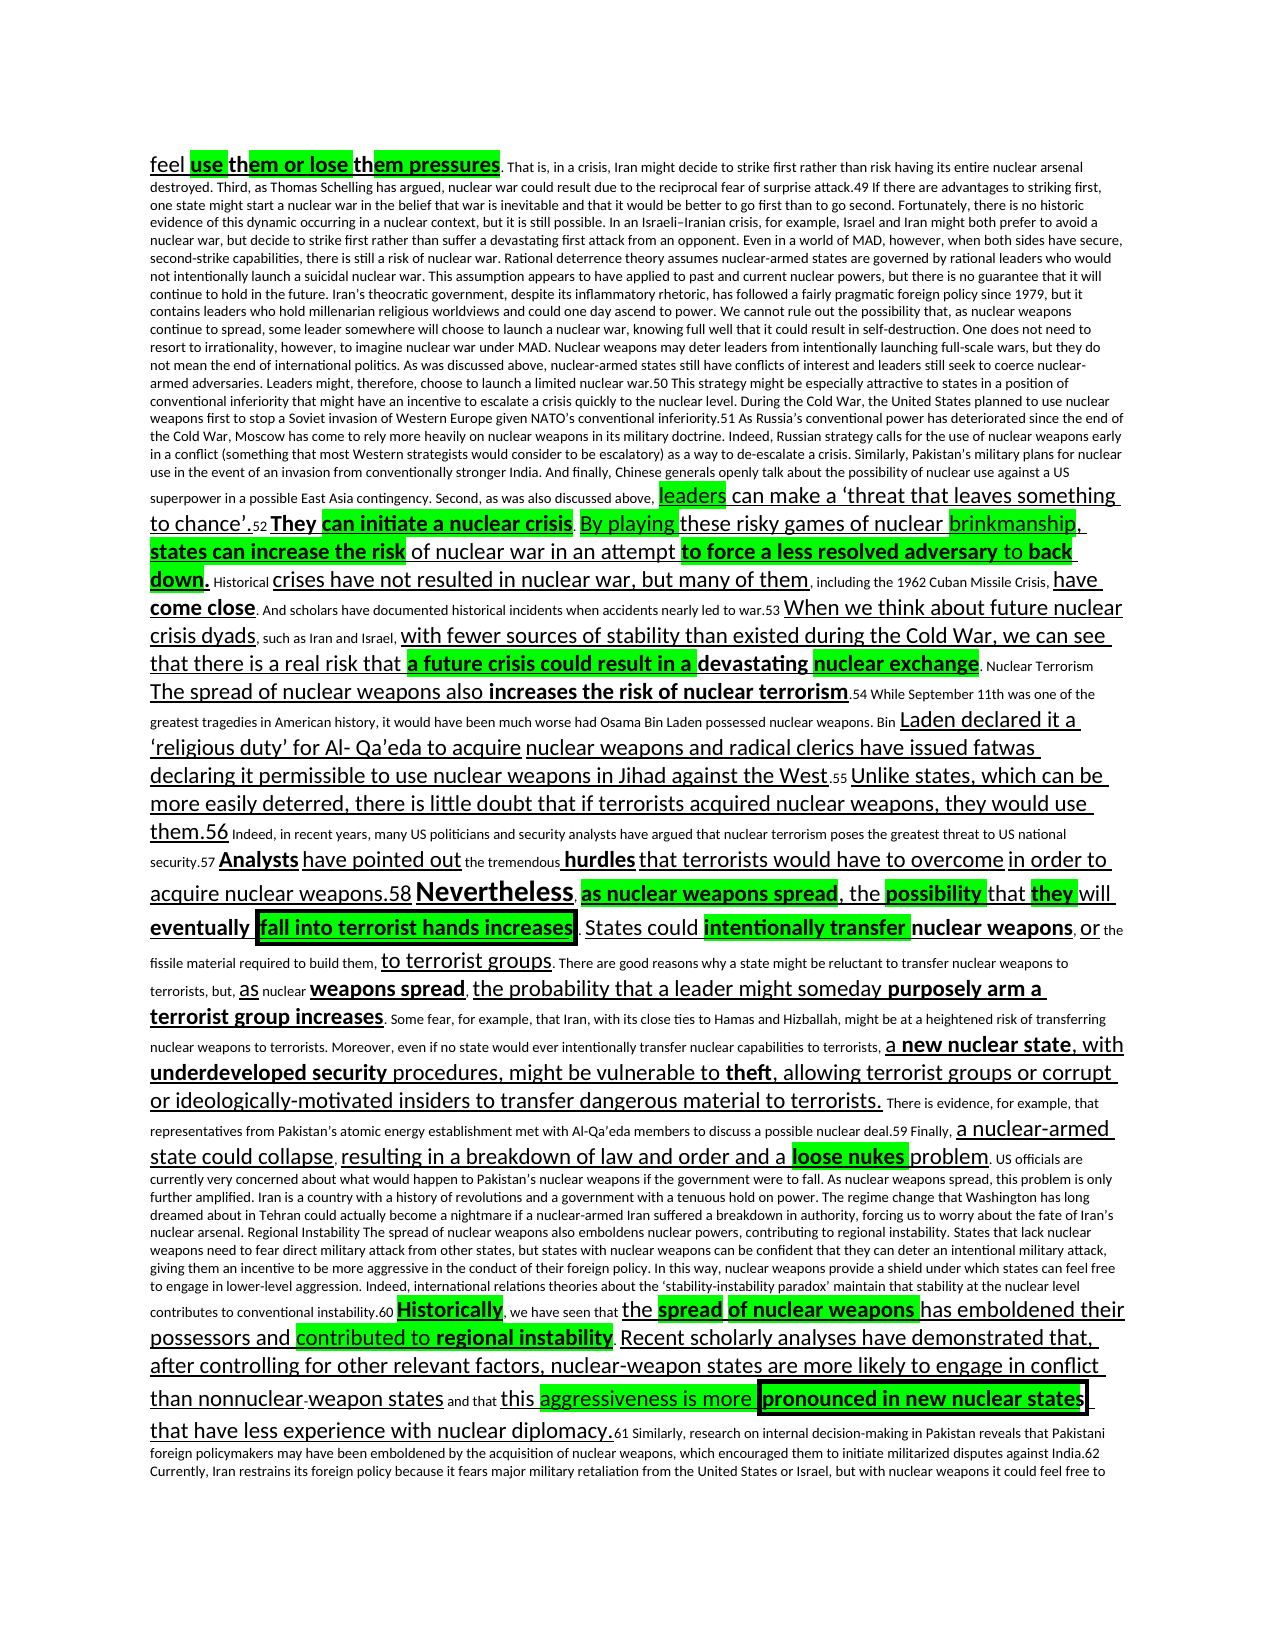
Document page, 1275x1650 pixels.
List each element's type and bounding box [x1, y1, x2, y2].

text [150, 150, 1125, 1480]
